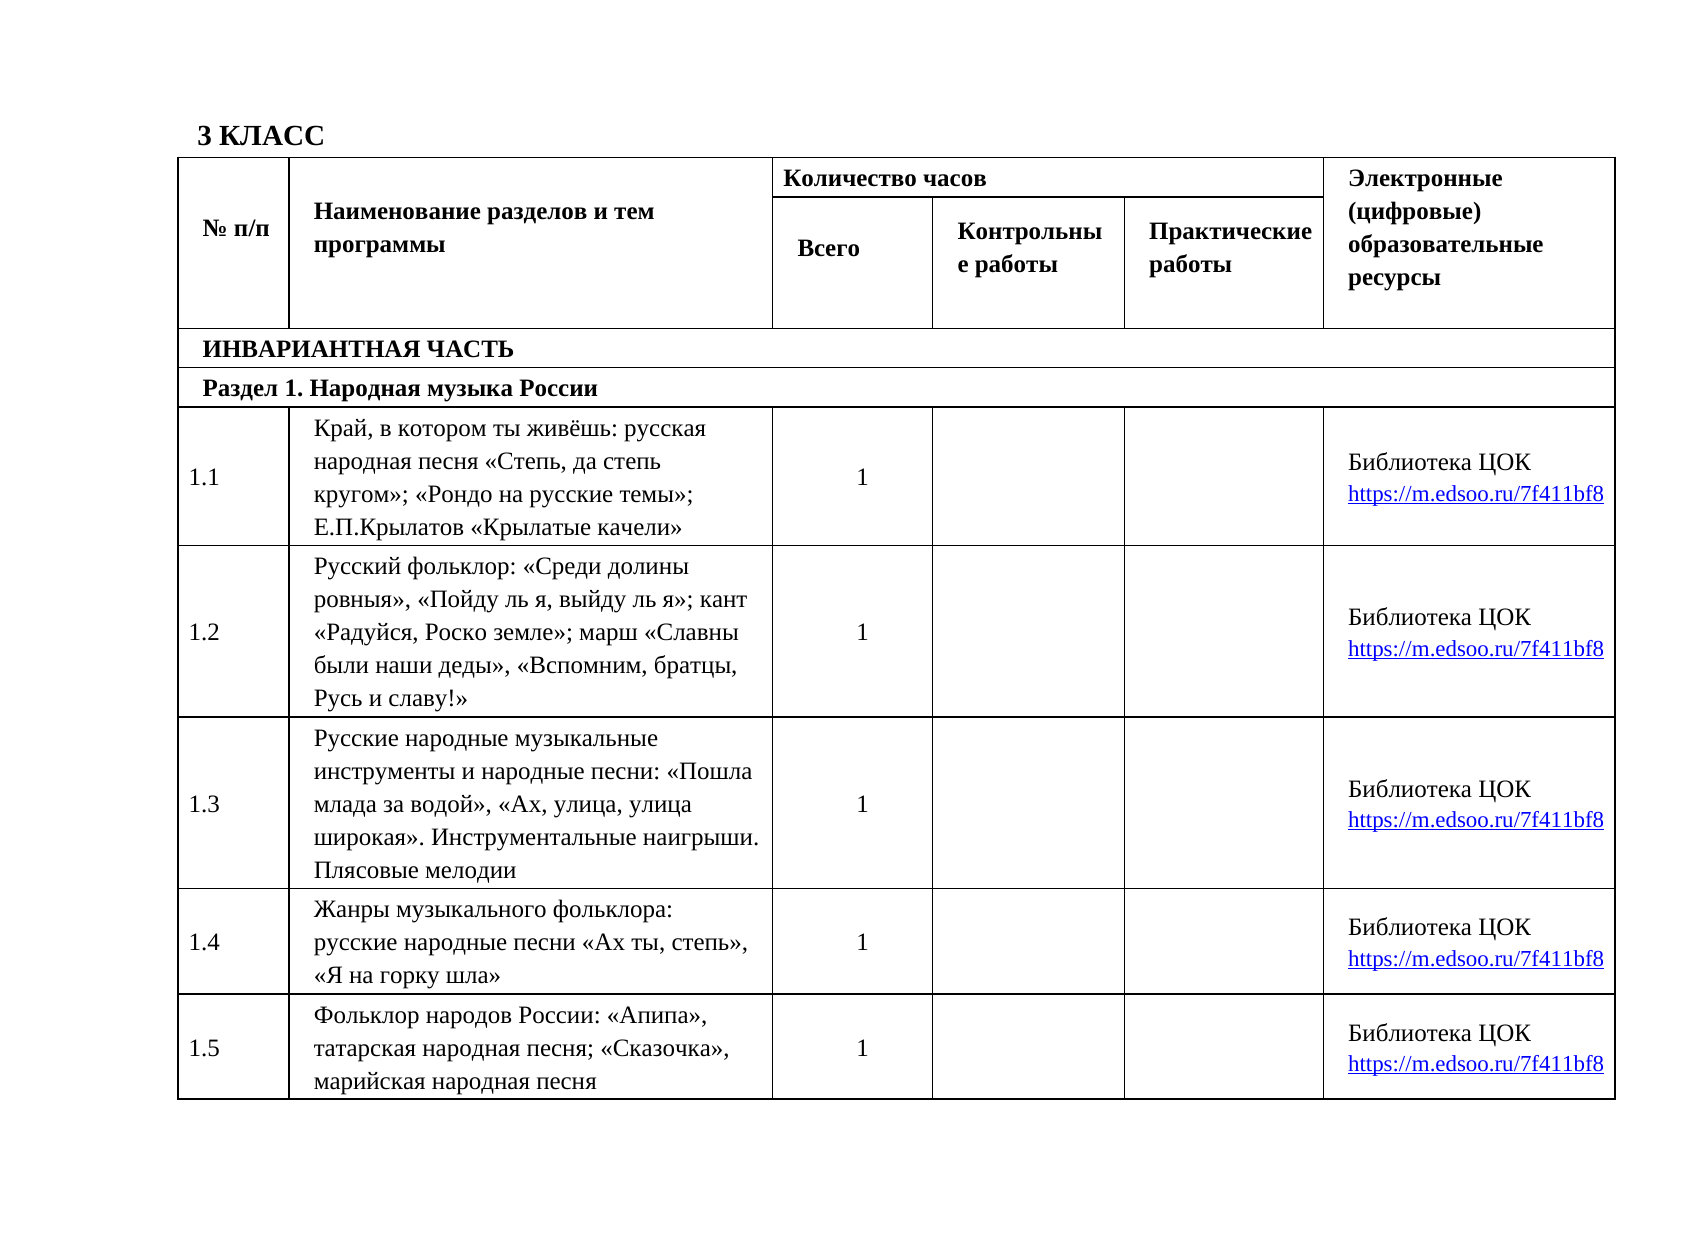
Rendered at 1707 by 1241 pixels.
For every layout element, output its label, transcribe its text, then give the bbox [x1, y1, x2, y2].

table_cell [1125, 995, 1323, 1098]
table_cell 1.5 [179, 995, 288, 1098]
table_cell 1 [773, 546, 932, 716]
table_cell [1324, 995, 1614, 1098]
table_cell Жанры музыкального фольклора: русские народные песни «Ах ты, степь», «Я на горку шла» [290, 889, 772, 993]
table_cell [1324, 889, 1614, 993]
table_cell 1.3 [179, 718, 288, 887]
table_cell [1125, 408, 1323, 544]
table_cell Край, в котором ты живёшь: русская народная песня «Степь, да степь кругом»; «Рондо на русские темы»; Е.П.Крылатов «Крылатые качели» [290, 408, 772, 544]
table_cell ИНВАРИАНТНАЯ ЧАСТЬ [179, 329, 1614, 367]
table_header Количество часов [773, 158, 1323, 196]
table_cell Библиотека ЦОК https://m.edsoo.ru/7f411bf8 [1324, 718, 1614, 887]
table_cell Русский фольклор: «Среди долины ровныя», «Пойду ль я, выйду ль я»; кант «Радуйся, Роско земле»; марш «Славны были наши деды», «Вспомним, братцы, Русь и славу!» [290, 546, 772, 716]
table_cell 1 [773, 889, 932, 993]
table_cell [1125, 546, 1323, 716]
table_cell 1.2 [179, 546, 288, 716]
table_cell [933, 995, 1124, 1098]
table_cell Практические работы [1125, 198, 1323, 327]
table_cell 1.4 [179, 889, 288, 993]
table_cell 1 [773, 408, 932, 544]
table_cell [933, 546, 1124, 716]
table_header № п/п [179, 158, 288, 327]
table_cell [933, 718, 1124, 887]
table_cell [933, 408, 1124, 544]
text 3 КЛАСС [190, 118, 1618, 152]
table_cell [1125, 718, 1323, 887]
table_cell Библиотека ЦОК https://m.edsoo.ru/7f411bf8 [1324, 546, 1614, 716]
table_cell 1 [773, 995, 932, 1098]
table_cell Раздел 1. Народная музыка России [179, 368, 1614, 406]
table_cell Контрольные работы [933, 198, 1124, 327]
table_cell [1125, 889, 1323, 993]
table_cell Библиотека ЦОК https://m.edsoo.ru/7f411bf8 [1324, 408, 1614, 544]
table_header Наименование разделов и тем программы [290, 158, 772, 327]
table_cell 1.1 [179, 408, 288, 544]
table_header Электронные (цифровые) образовательные ресурсы [1324, 158, 1614, 327]
table_cell [933, 889, 1124, 993]
table_cell Русские народные музыкальные инструменты и народные песни: «Пошла млада за водой», «Ах, улица, улица широкая». Инструментальные наигрыши. Плясовые мелодии [290, 718, 772, 887]
table_cell Всего [773, 198, 932, 327]
table_cell 1 [773, 718, 932, 887]
table_cell Фольклор народов России: «Апипа», татарская народная песня; «Сказочка», марийская народная песня [290, 995, 772, 1098]
